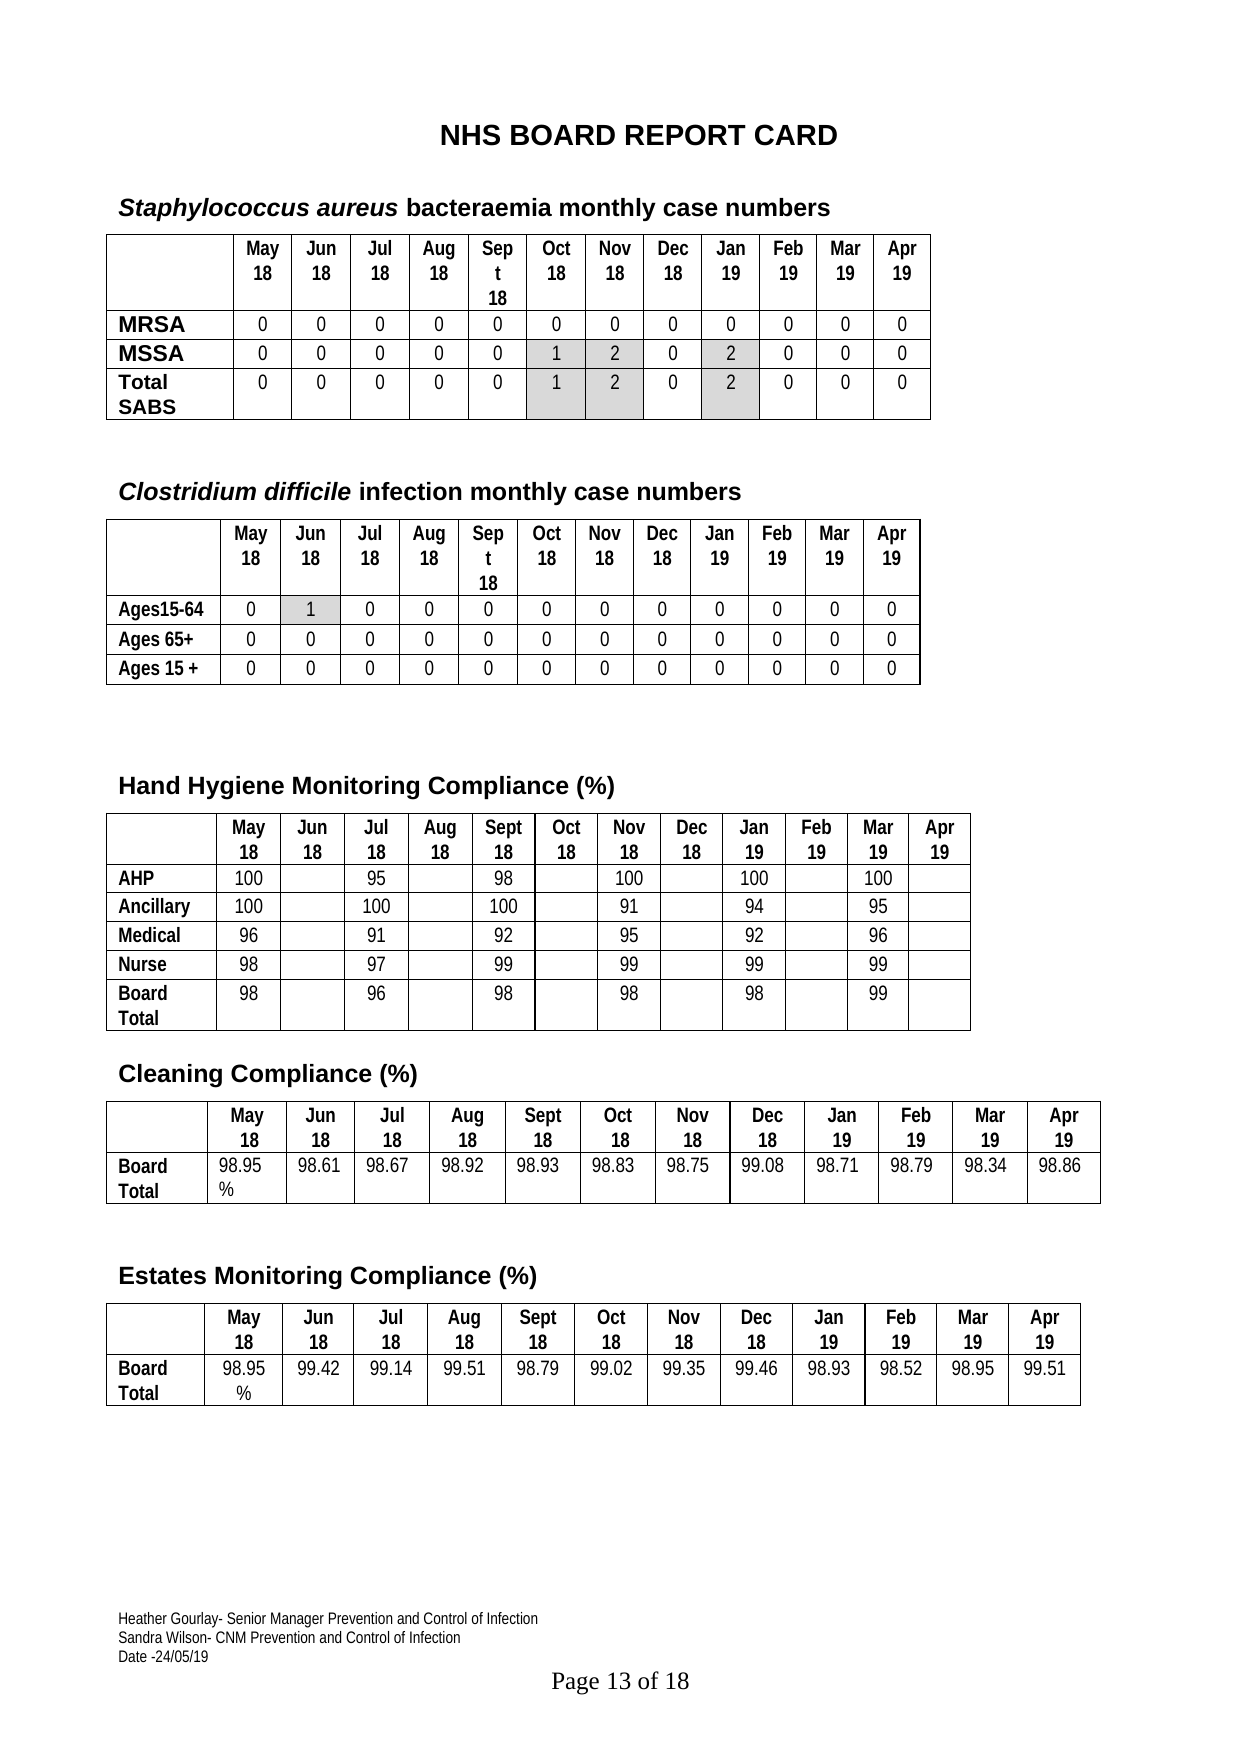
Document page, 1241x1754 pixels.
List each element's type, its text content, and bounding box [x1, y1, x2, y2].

table_cell 98.52 [866, 1355, 936, 1404]
table_header Sept 18 [502, 1304, 574, 1353]
table_cell [909, 893, 970, 921]
table_cell Medical [107, 922, 216, 950]
table_cell 1 [527, 340, 585, 368]
table_cell [786, 893, 847, 921]
table_header Jun 18 [281, 814, 344, 863]
table_header Nov 18 [576, 520, 633, 594]
table_cell 0 [234, 311, 291, 339]
table_header [107, 1102, 207, 1152]
table_cell 0 [469, 369, 526, 419]
table_cell 0 [518, 596, 575, 624]
table_cell 0 [634, 655, 690, 684]
table_cell 0 [576, 625, 633, 654]
table_cell 98.61 [287, 1153, 354, 1203]
table_cell 98.34 [953, 1153, 1027, 1203]
table_cell 0 [469, 311, 526, 339]
table_cell 0 [864, 596, 919, 624]
table_cell 0 [400, 655, 458, 684]
table_header Jul 18 [354, 1304, 427, 1353]
table_cell 98 [473, 980, 534, 1029]
table_header Jan 19 [805, 1102, 878, 1152]
table_header Jul 18 [341, 520, 399, 594]
text Clostridium difficile infection monthly case numbers [118, 477, 1122, 506]
table_cell 0 [576, 596, 633, 624]
table_cell 98.92 [430, 1153, 505, 1203]
table_header Apr 19 [1028, 1102, 1100, 1152]
table_cell 0 [459, 625, 517, 654]
table_cell 0 [221, 596, 280, 624]
table_cell 0 [459, 596, 517, 624]
table_header Oct 18 [527, 235, 585, 310]
table_cell 0 [351, 340, 409, 368]
table_cell 0 [576, 655, 633, 684]
table_cell 99.46 [721, 1355, 792, 1404]
table_header May 18 [205, 1304, 282, 1353]
table_cell 100 [345, 893, 408, 921]
table_cell [409, 951, 472, 978]
table_cell [661, 980, 722, 1029]
table_header Apr 19 [864, 520, 919, 594]
table_header Sept 18 [469, 235, 526, 310]
table_cell 100 [598, 865, 660, 892]
table_cell Ages 65+ [107, 625, 220, 654]
table_cell 0 [634, 596, 690, 624]
table_header Mar 19 [817, 235, 873, 310]
table_cell 96 [345, 980, 408, 1029]
table_header Nov 18 [648, 1304, 720, 1353]
table_cell 99 [848, 951, 908, 978]
table_cell 99.51 [1009, 1355, 1080, 1404]
table_cell 100 [473, 893, 534, 921]
table_header Oct 18 [581, 1102, 655, 1152]
table_header Jun 18 [287, 1102, 354, 1152]
table_cell 98 [473, 865, 534, 892]
table_cell 0 [400, 625, 458, 654]
table_header Jul 18 [351, 235, 409, 310]
table_cell [661, 951, 722, 978]
table_cell 99 [598, 951, 660, 978]
table_header Sept 18 [506, 1102, 580, 1152]
table_cell [536, 893, 597, 921]
table_cell 98.79 [879, 1153, 952, 1203]
table_header Oct 18 [518, 520, 575, 594]
table_cell [786, 865, 847, 892]
table_cell 0 [864, 655, 919, 684]
table_cell 0 [234, 340, 291, 368]
table_cell AHP [107, 865, 216, 892]
table_header [107, 1304, 204, 1353]
table_cell 1 [281, 596, 340, 624]
table_cell [909, 922, 970, 950]
table_cell [661, 893, 722, 921]
table_cell 99.02 [575, 1355, 647, 1404]
table_cell 95 [598, 922, 660, 950]
table_header Nov 18 [656, 1102, 729, 1152]
table_header [107, 814, 216, 863]
table_cell [281, 865, 344, 892]
table_cell 0 [644, 340, 701, 368]
table_cell [409, 865, 472, 892]
table_cell 0 [292, 369, 350, 419]
table_cell 0 [221, 655, 280, 684]
table_cell 0 [760, 311, 816, 339]
table_cell Ages 15 + [107, 655, 220, 684]
table_cell 99 [848, 980, 908, 1029]
table_header Apr 19 [1009, 1304, 1080, 1353]
table_cell [409, 980, 472, 1029]
table_header Aug 18 [409, 814, 472, 863]
table_cell 99.35 [648, 1355, 720, 1404]
table_cell 94 [723, 893, 785, 921]
table_cell 0 [760, 369, 816, 419]
table_cell 0 [806, 655, 863, 684]
table_cell Total SABS [107, 369, 233, 419]
table_header Mar 19 [848, 814, 908, 863]
table_cell 0 [691, 655, 748, 684]
table_cell 91 [345, 922, 408, 950]
table_cell 0 [292, 340, 350, 368]
table_cell 0 [459, 655, 517, 684]
text Estates Monitoring Compliance (%) [118, 1261, 1122, 1290]
table_cell 0 [874, 369, 930, 419]
table_cell Board Total [107, 980, 216, 1029]
table_header Nov 18 [598, 814, 660, 863]
table_cell [661, 922, 722, 950]
table_cell Nurse [107, 951, 216, 978]
table_header Apr 19 [874, 235, 930, 310]
table_header [107, 520, 220, 594]
table_cell 98.71 [805, 1153, 878, 1203]
table_cell 0 [874, 340, 930, 368]
table_header Nov 18 [586, 235, 643, 310]
table_cell 92 [473, 922, 534, 950]
table_cell 98.93 [793, 1355, 864, 1404]
table_header May 18 [217, 814, 280, 863]
table_cell [281, 922, 344, 950]
table_header Oct 18 [536, 814, 597, 863]
table_cell [786, 980, 847, 1029]
table_cell [409, 893, 472, 921]
table_cell 0 [702, 311, 759, 339]
table_header Aug 18 [400, 520, 458, 594]
table_header Dec 18 [661, 814, 722, 863]
table_cell 0 [518, 625, 575, 654]
table_cell 92 [723, 922, 785, 950]
table_header Dec 18 [644, 235, 701, 310]
table_cell Board Total [107, 1355, 204, 1404]
table_cell [909, 865, 970, 892]
table_header May 18 [234, 235, 291, 310]
table_cell 0 [586, 311, 643, 339]
table_cell 98.75 [656, 1153, 729, 1203]
table_header Aug 18 [428, 1304, 501, 1353]
table_cell 99.14 [354, 1355, 427, 1404]
table_header Apr 19 [909, 814, 970, 863]
table_cell 0 [281, 655, 340, 684]
table_cell 0 [281, 625, 340, 654]
table_cell 99.42 [283, 1355, 353, 1404]
table_cell [536, 865, 597, 892]
table_cell 2 [586, 340, 643, 368]
table_cell [661, 865, 722, 892]
table_cell 96 [217, 922, 280, 950]
table_cell 0 [469, 340, 526, 368]
table_cell [909, 951, 970, 978]
table_header Jan 19 [691, 520, 748, 594]
table_cell Ancillary [107, 893, 216, 921]
text Hand Hygiene Monitoring Compliance (%) [118, 771, 1122, 800]
table_cell 0 [410, 369, 468, 419]
table_cell 0 [760, 340, 816, 368]
table_cell 0 [749, 655, 805, 684]
table_header [107, 235, 233, 310]
table_cell 0 [806, 625, 863, 654]
table_cell 0 [817, 311, 873, 339]
table_header Feb 19 [786, 814, 847, 863]
table_cell 0 [341, 625, 399, 654]
table_cell [786, 951, 847, 978]
table_cell MSSA [107, 340, 233, 368]
table_cell 0 [864, 625, 919, 654]
table_cell 0 [221, 625, 280, 654]
table_cell 99.51 [428, 1355, 501, 1404]
table_cell 0 [351, 369, 409, 419]
table_cell MRSA [107, 311, 233, 339]
table_header Jan 19 [723, 814, 785, 863]
table_cell 98.95 [937, 1355, 1008, 1404]
table_header Jun 18 [292, 235, 350, 310]
table_cell 0 [234, 369, 291, 419]
text Cleaning Compliance (%) [118, 1059, 1122, 1088]
table_cell 97 [345, 951, 408, 978]
table_cell 0 [644, 311, 701, 339]
table_header Jul 18 [355, 1102, 429, 1152]
table_header Mar 19 [937, 1304, 1008, 1353]
table_cell Board Total [107, 1153, 207, 1203]
table_cell 0 [292, 311, 350, 339]
table_header Sept 18 [459, 520, 517, 594]
table_cell [281, 951, 344, 978]
table_cell 0 [806, 596, 863, 624]
table_header Feb 19 [879, 1102, 952, 1152]
table_cell [281, 980, 344, 1029]
table_cell 0 [691, 625, 748, 654]
table_cell 0 [410, 311, 468, 339]
table_header Jun 18 [281, 520, 340, 594]
table_header Jan 19 [702, 235, 759, 310]
text Staphylococcus aureus bacteraemia monthly case numbers [118, 193, 1122, 222]
table_cell 0 [817, 340, 873, 368]
table_cell [536, 922, 597, 950]
table_header Aug 18 [410, 235, 468, 310]
table_cell 100 [723, 865, 785, 892]
table_cell [281, 893, 344, 921]
table_cell [409, 922, 472, 950]
table_cell 98.95% [205, 1355, 282, 1404]
table_header Mar 19 [953, 1102, 1027, 1152]
table_header Dec 18 [634, 520, 690, 594]
table_cell 99.08 [731, 1153, 804, 1203]
table_cell 0 [749, 596, 805, 624]
table_cell 100 [217, 893, 280, 921]
table_cell 0 [518, 655, 575, 684]
table_cell 0 [527, 311, 585, 339]
table_cell 0 [749, 625, 805, 654]
table_cell 98 [598, 980, 660, 1029]
table_cell 0 [874, 311, 930, 339]
table_cell [909, 980, 970, 1029]
table_cell Ages15-64 [107, 596, 220, 624]
table_cell 99 [723, 951, 785, 978]
table_header Jan 19 [793, 1304, 864, 1353]
table_header Mar 19 [806, 520, 863, 594]
table_header Jul 18 [345, 814, 408, 863]
table_cell 2 [702, 369, 759, 419]
table_cell 0 [351, 311, 409, 339]
table_cell 96 [848, 922, 908, 950]
table_cell 0 [817, 369, 873, 419]
table_header Feb 19 [866, 1304, 936, 1353]
text NHS BOARD REPORT CARD [156, 118, 1122, 152]
table_header Jun 18 [283, 1304, 353, 1353]
table_cell 98.79 [502, 1355, 574, 1404]
table_header Dec 18 [731, 1102, 804, 1152]
table_cell 0 [341, 655, 399, 684]
table_cell 2 [586, 369, 643, 419]
table_cell 100 [848, 865, 908, 892]
table_cell 98 [217, 980, 280, 1029]
table_cell 98 [723, 980, 785, 1029]
table_header May 18 [221, 520, 280, 594]
table_cell [536, 951, 597, 978]
table_cell 0 [341, 596, 399, 624]
table_cell 0 [634, 625, 690, 654]
table_cell 98 [217, 951, 280, 978]
table_header May 18 [208, 1102, 286, 1152]
table_cell 91 [598, 893, 660, 921]
table_cell 0 [400, 596, 458, 624]
table_cell 99 [473, 951, 534, 978]
table_cell 100 [217, 865, 280, 892]
table_header Dec 18 [721, 1304, 792, 1353]
table_cell 0 [410, 340, 468, 368]
table_cell 95 [345, 865, 408, 892]
table_cell 2 [702, 340, 759, 368]
table_cell 98.95% [208, 1153, 286, 1203]
table_cell 98.67 [355, 1153, 429, 1203]
table_cell 0 [691, 596, 748, 624]
table_cell 95 [848, 893, 908, 921]
table_cell [536, 980, 597, 1029]
table_header Oct 18 [575, 1304, 647, 1353]
table_cell [786, 922, 847, 950]
table_header Sept 18 [473, 814, 534, 863]
table_cell 0 [644, 369, 701, 419]
table_header Feb 19 [760, 235, 816, 310]
table_cell 98.83 [581, 1153, 655, 1203]
table_cell 1 [527, 369, 585, 419]
table_header Aug 18 [430, 1102, 505, 1152]
table_cell 98.86 [1028, 1153, 1100, 1203]
table_cell 98.93 [506, 1153, 580, 1203]
table_header Feb 19 [749, 520, 805, 594]
